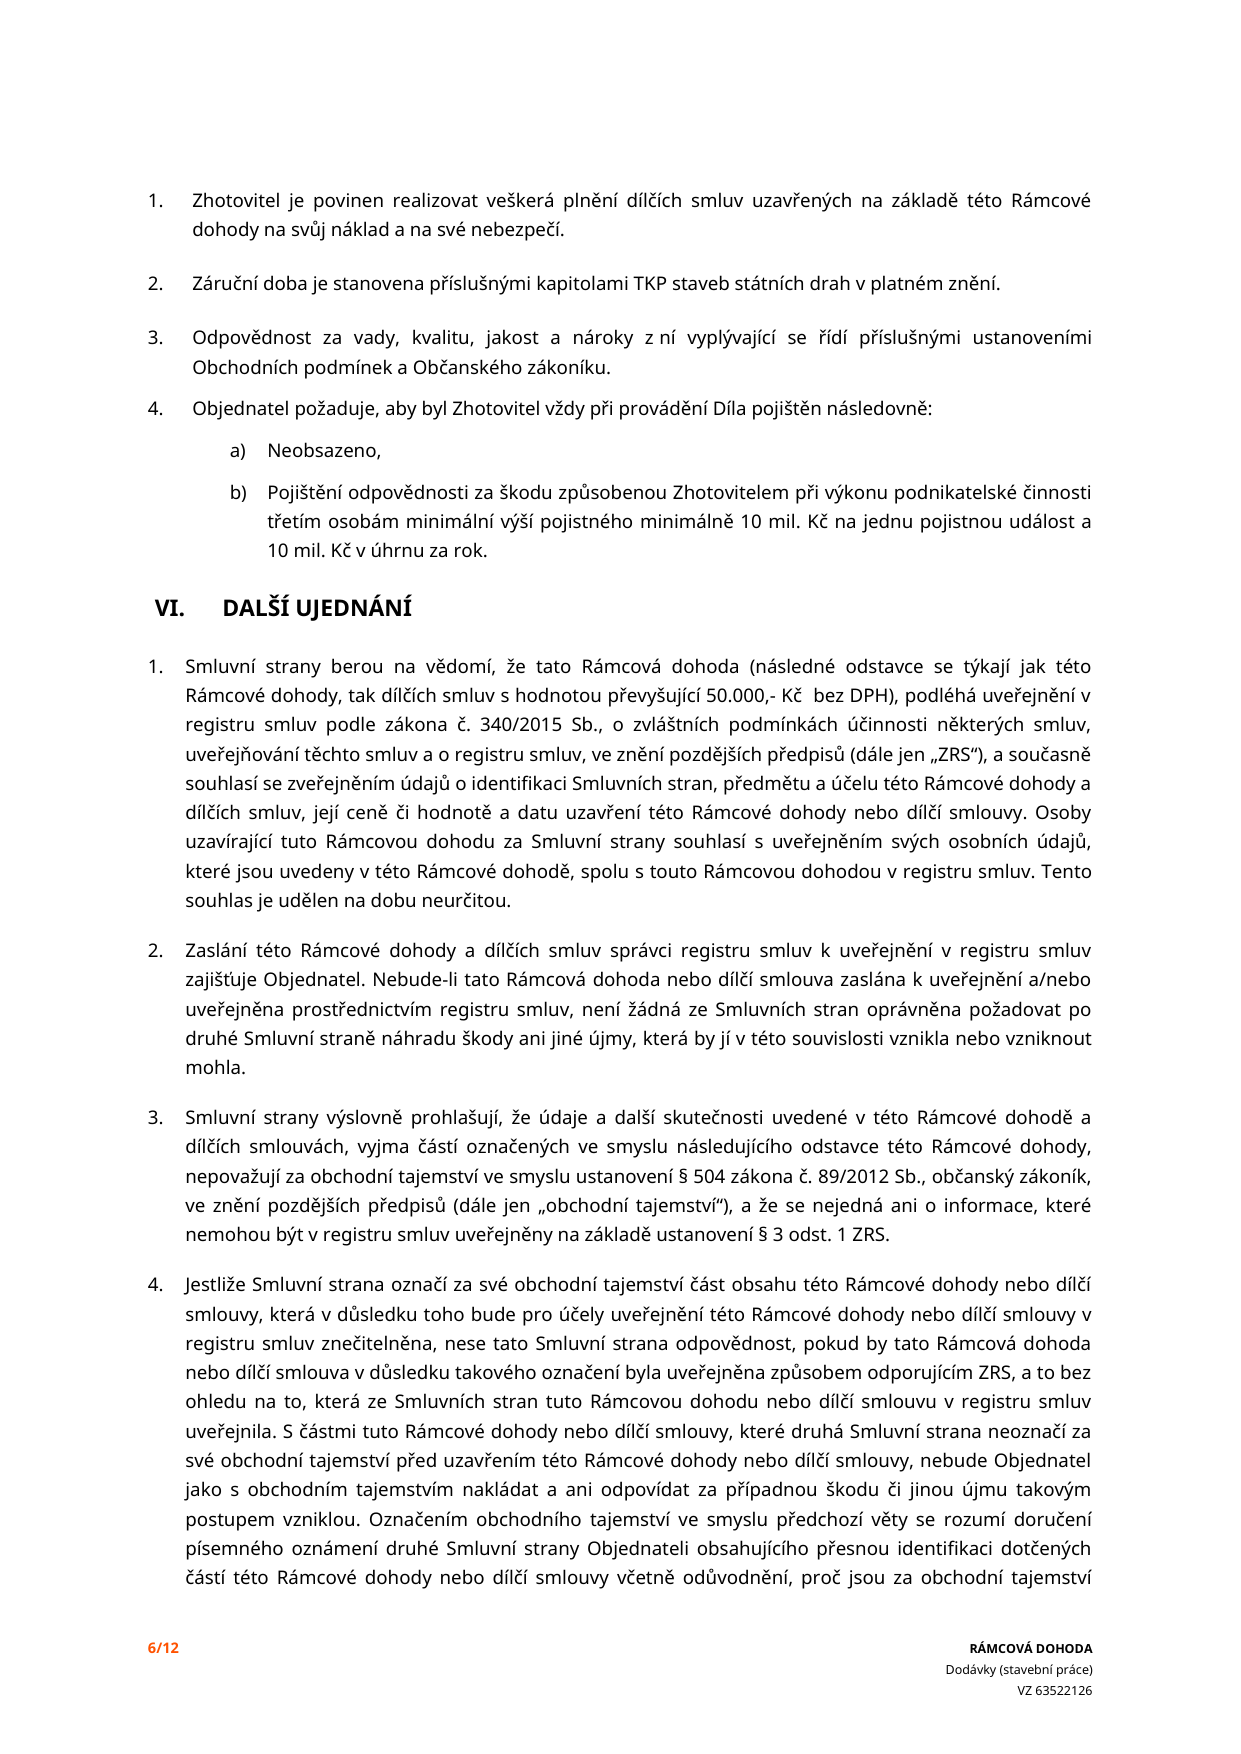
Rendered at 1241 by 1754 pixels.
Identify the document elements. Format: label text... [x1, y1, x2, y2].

list Smluvní strany výslovně prohlašují, že údaje a další skutečnosti uvedené v této Rámcové dohodě a dílčích smlouvách, vyjma částí označených ve smyslu následujícího odstavce této Rámcové dohody, nepovažují za obchodní tajemství ve smyslu ustanovení § 504 zákona č. 89/2012 Sb., občanský zákoník, ve znění pozdějších předpisů (dále jen „obchodní tajemství“), a že se nejedná ani o informace, které nemohou být v registru smluv uveřejněny na základě ustanovení § 3 odst. 1 ZRS. [148, 1104, 1093, 1247]
list Objednatel požaduje, aby byl Zhotovitel vždy při provádění Díla pojištěn následovně: [148, 396, 1093, 421]
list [148, 1272, 1093, 1590]
list Zhotovitel je povinen realizovat veškerá plnění dílčích smluv uzavřených na základě této Rámcové dohody na svůj náklad a na své nebezpečí. [148, 187, 1093, 242]
list Odpovědnost za vady, kvalitu, jakost a nároky z ní vyplývající se řídí příslušnými ustanoveními Obchodních podmínek a Občanského zákoníku. [148, 325, 1093, 379]
list Záruční doba je stanovena příslušnými kapitolami TKP staveb státních drah v platném znění. [148, 270, 1093, 296]
list DALŠÍ UJEDNÁNÍ [185, 592, 1093, 623]
list Pojištění odpovědnosti za škodu způsobenou Zhotovitelem při výkonu podnikatelské činnosti třetím osobám minimální výší pojistného minimálně 10 mil. Kč na jednu pojistnou událost a 10 mil. Kč v úhrnu za rok. [229, 479, 1093, 563]
list Zaslání této Rámcové dohody a dílčích smluv správci registru smluv k uveřejnění v registru smluv zajišťuje Objednatel. Nebude-li tato Rámcová dohoda nebo dílčí smlouva zaslána k uveřejnění a/nebo uveřejněna prostřednictvím registru smluv, není žádná ze Smluvních stran oprávněna požadovat po druhé Smluvní straně náhradu škody ani jiné újmy, která by jí v této souvislosti vznikla nebo vzniknout mohla. [148, 937, 1093, 1080]
list Smluvní strany berou na vědomí, že tato Rámcová dohoda (následné odstavce se týkají jak této Rámcové dohody, tak dílčích smluv s hodnotou převyšující 50.000,- Kč bez DPH), podléhá uveřejnění v registru smluv podle zákona č. 340/2015 Sb., o zvláštních podmínkách účinnosti některých smluv, uveřejňování těchto smluv a o registru smluv, ve znění pozdějších předpisů (dále jen „ZRS“), a současně souhlasí se zveřejněním údajů o identifikaci Smluvních stran, předmětu a účelu této Rámcové dohody a dílčích smluv, její ceně či hodnotě a datu uzavření této Rámcové dohody nebo dílčí smlouvy. Osoby uzavírající tuto Rámcovou dohodu za Smluvní strany souhlasí s uveřejněním svých osobních údajů, které jsou uvedeny v této Rámcové dohodě, spolu s touto Rámcovou dohodou v registru smluv. Tento souhlas je udělen na dobu neurčitou. [148, 653, 1093, 913]
list Neobsazeno, [229, 437, 1093, 463]
